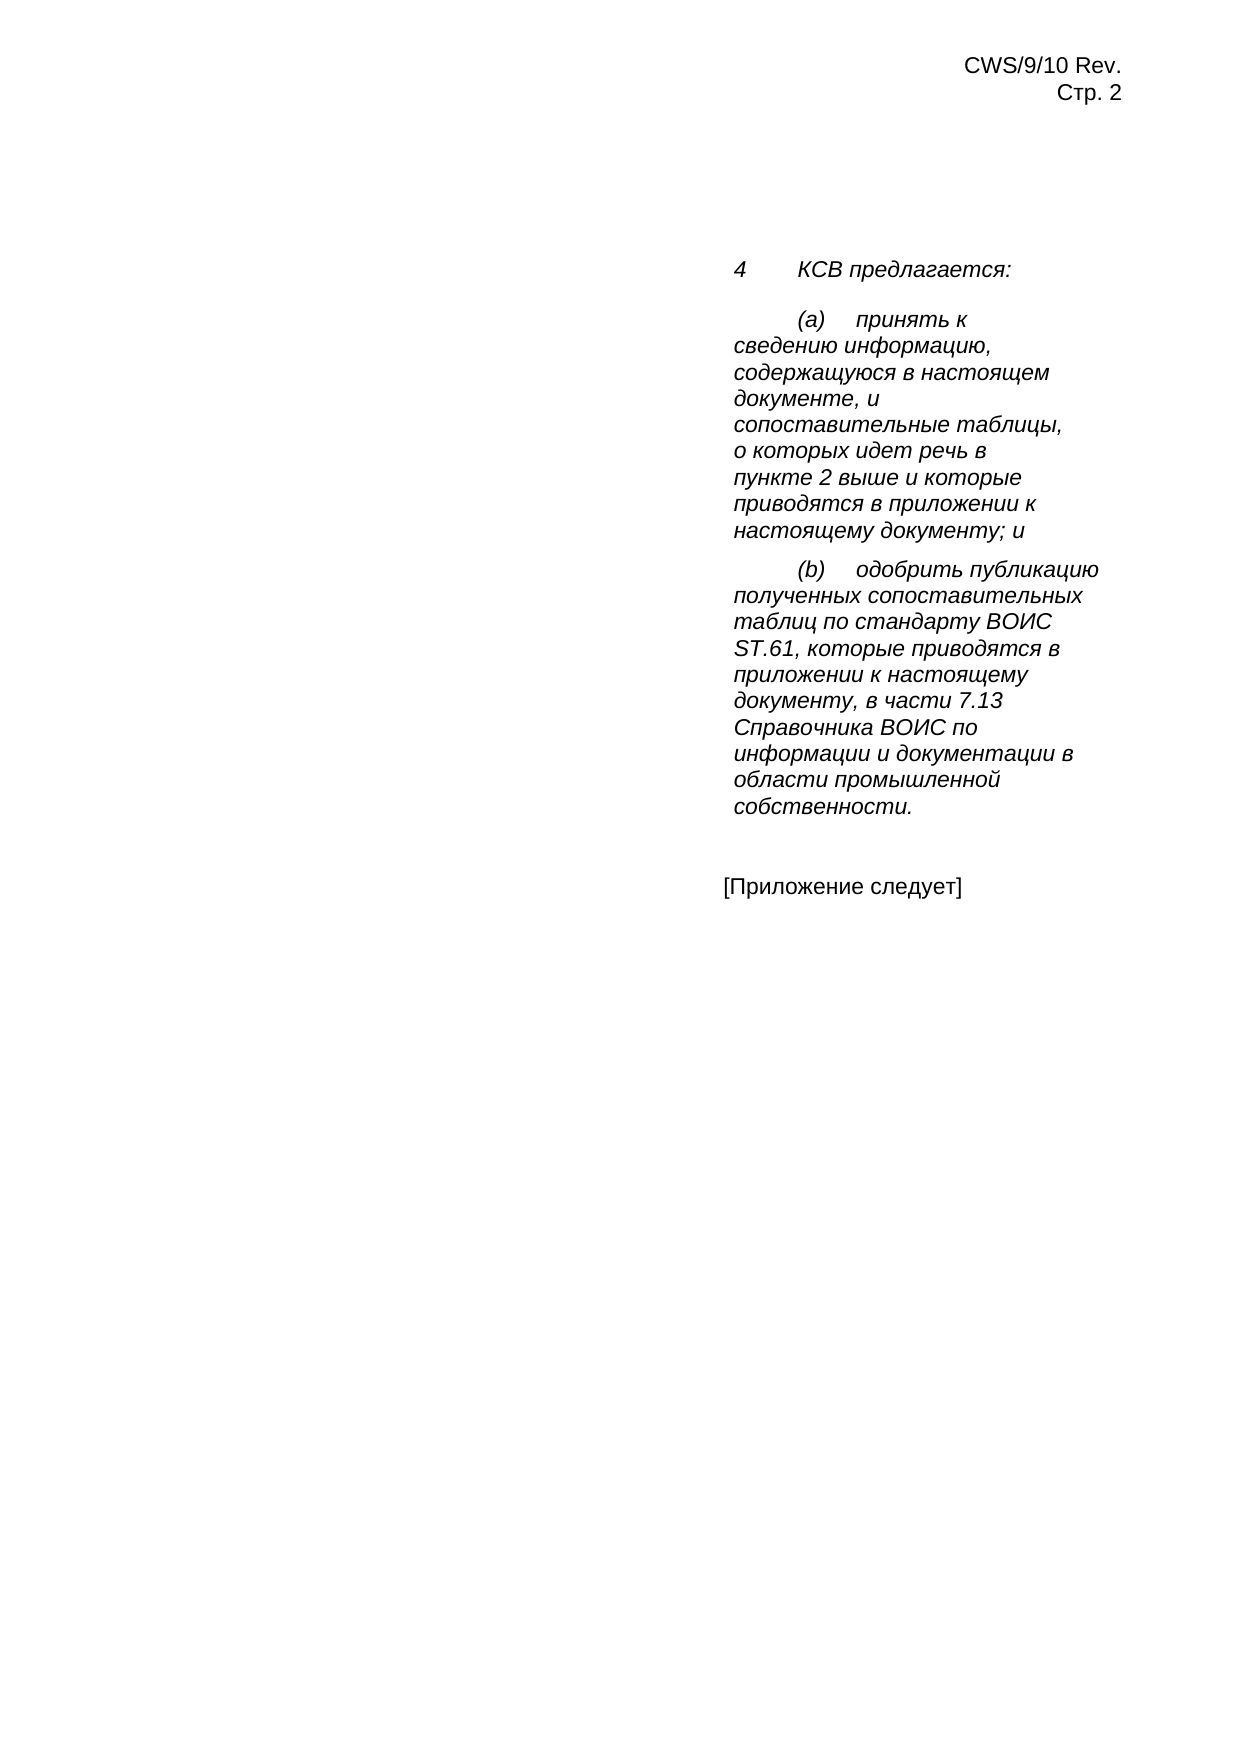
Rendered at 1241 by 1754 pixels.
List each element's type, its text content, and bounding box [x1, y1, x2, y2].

list (a) принять к сведению информацию, содержащуюся в настоящем документе, и сопоставительные таблицы, о которых идет речь в пункте 2 выше и которые приводятся в приложении к настоящему документу; и [733, 306, 1071, 543]
list КСВ предлагается: [733, 256, 1071, 283]
text [Приложение следует] [723, 872, 1122, 899]
list (b) одобрить публикацию полученных сопоставительных таблиц по стандарту ВОИС ST.61, которые приводятся в приложении к настоящему документу, в части 7.13 Справочника ВОИС по информации и документации в области промышленной собственности. [733, 556, 1122, 819]
